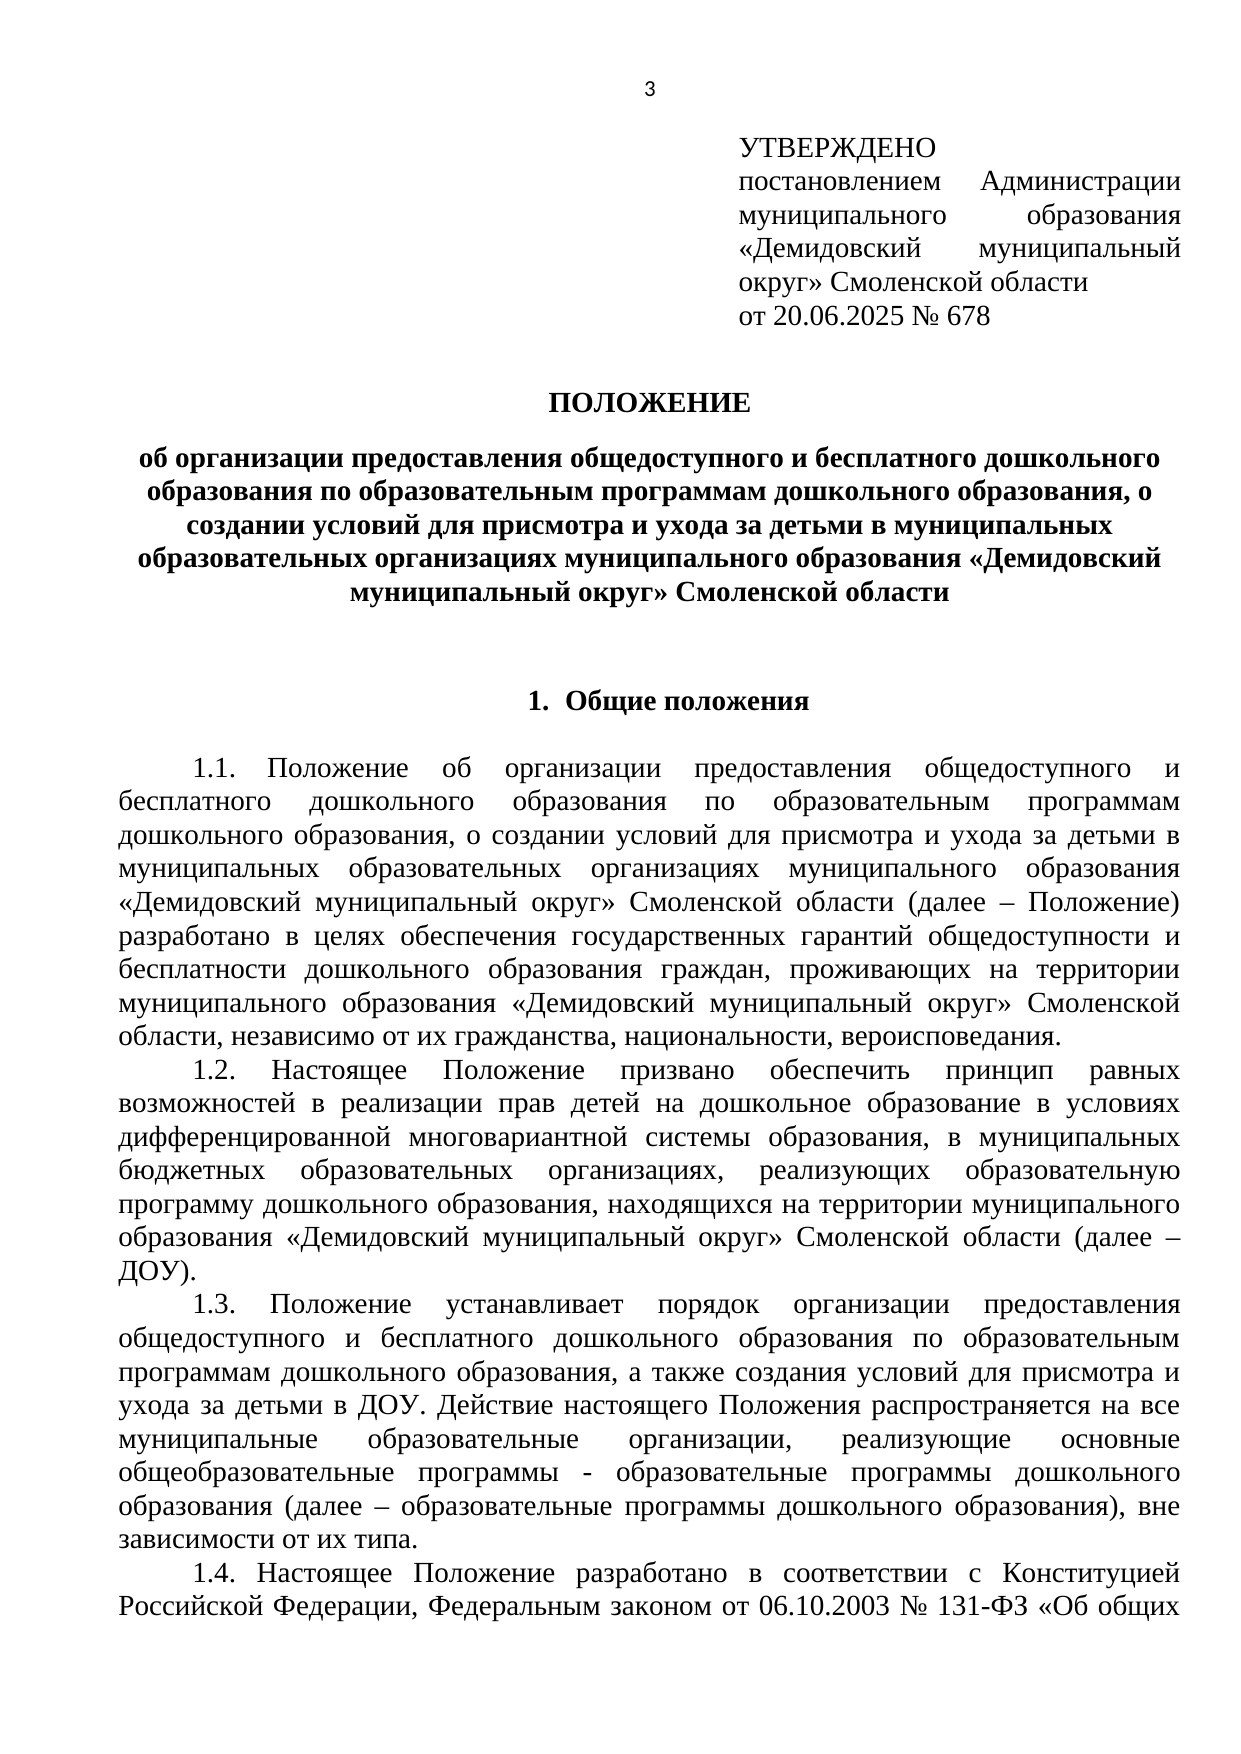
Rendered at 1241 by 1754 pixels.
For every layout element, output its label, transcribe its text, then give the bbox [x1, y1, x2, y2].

text ПОЛОЖЕНИЕ [118, 386, 1181, 419]
text 1.1. Положение об организации предоставления общедоступного и бесплатного дошкольного образования по образовательным программам дошкольного образования, о создании условий для присмотра и ухода за детьми в муниципальных образовательных организациях муниципального образования «Демидовский муниципальный округ» Смоленской области (далее – Положение) разработано в целях обеспечения государственных гарантий общедоступности и бесплатности дошкольного образования граждан, проживающих на территории муниципального образования «Демидовский муниципальный округ» Смоленской области, независимо от их гражданства, национальности, вероисповедания. [118, 750, 1181, 1052]
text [118, 1555, 1181, 1622]
text об организации предоставления общедоступного и бесплатного дошкольного образования по образовательным программам дошкольного образования, о создании условий для присмотра и ухода за детьми в муниципальных образовательных организациях муниципального образования «Демидовский муниципальный округ» Смоленской области [118, 440, 1181, 608]
text 1.3. Положение устанавливает порядок организации предоставления общедоступного и бесплатного дошкольного образования по образовательным программам дошкольного образования, а также создания условий для присмотра и ухода за детьми в ДОУ. Действие настоящего Положения распространяется на все муниципальные образовательные организации, реализующие основные общеобразовательные программы - образовательные программы дошкольного образования (далее – образовательные программы дошкольного образования), вне зависимости от их типа. [118, 1287, 1181, 1555]
text постановлением Администрации муниципального образования «Демидовский муниципальный округ» Смоленской области [738, 163, 1181, 298]
text от 20.06.2025 № 678 [738, 298, 1181, 331]
text 1.2. Настоящее Положение призвано обеспечить принцип равных возможностей в реализации прав детей на дошкольное образование в условиях дифференцированной многовариантной системы образования, в муниципальных бюджетных образовательных организациях, реализующих образовательную программу дошкольного образования, находящихся на территории муниципального образования «Демидовский муниципальный округ» Смоленской области (далее – ДОУ). [118, 1052, 1181, 1287]
text УТВЕРЖДЕНО [738, 130, 1181, 163]
list Общие положения [156, 683, 1181, 716]
